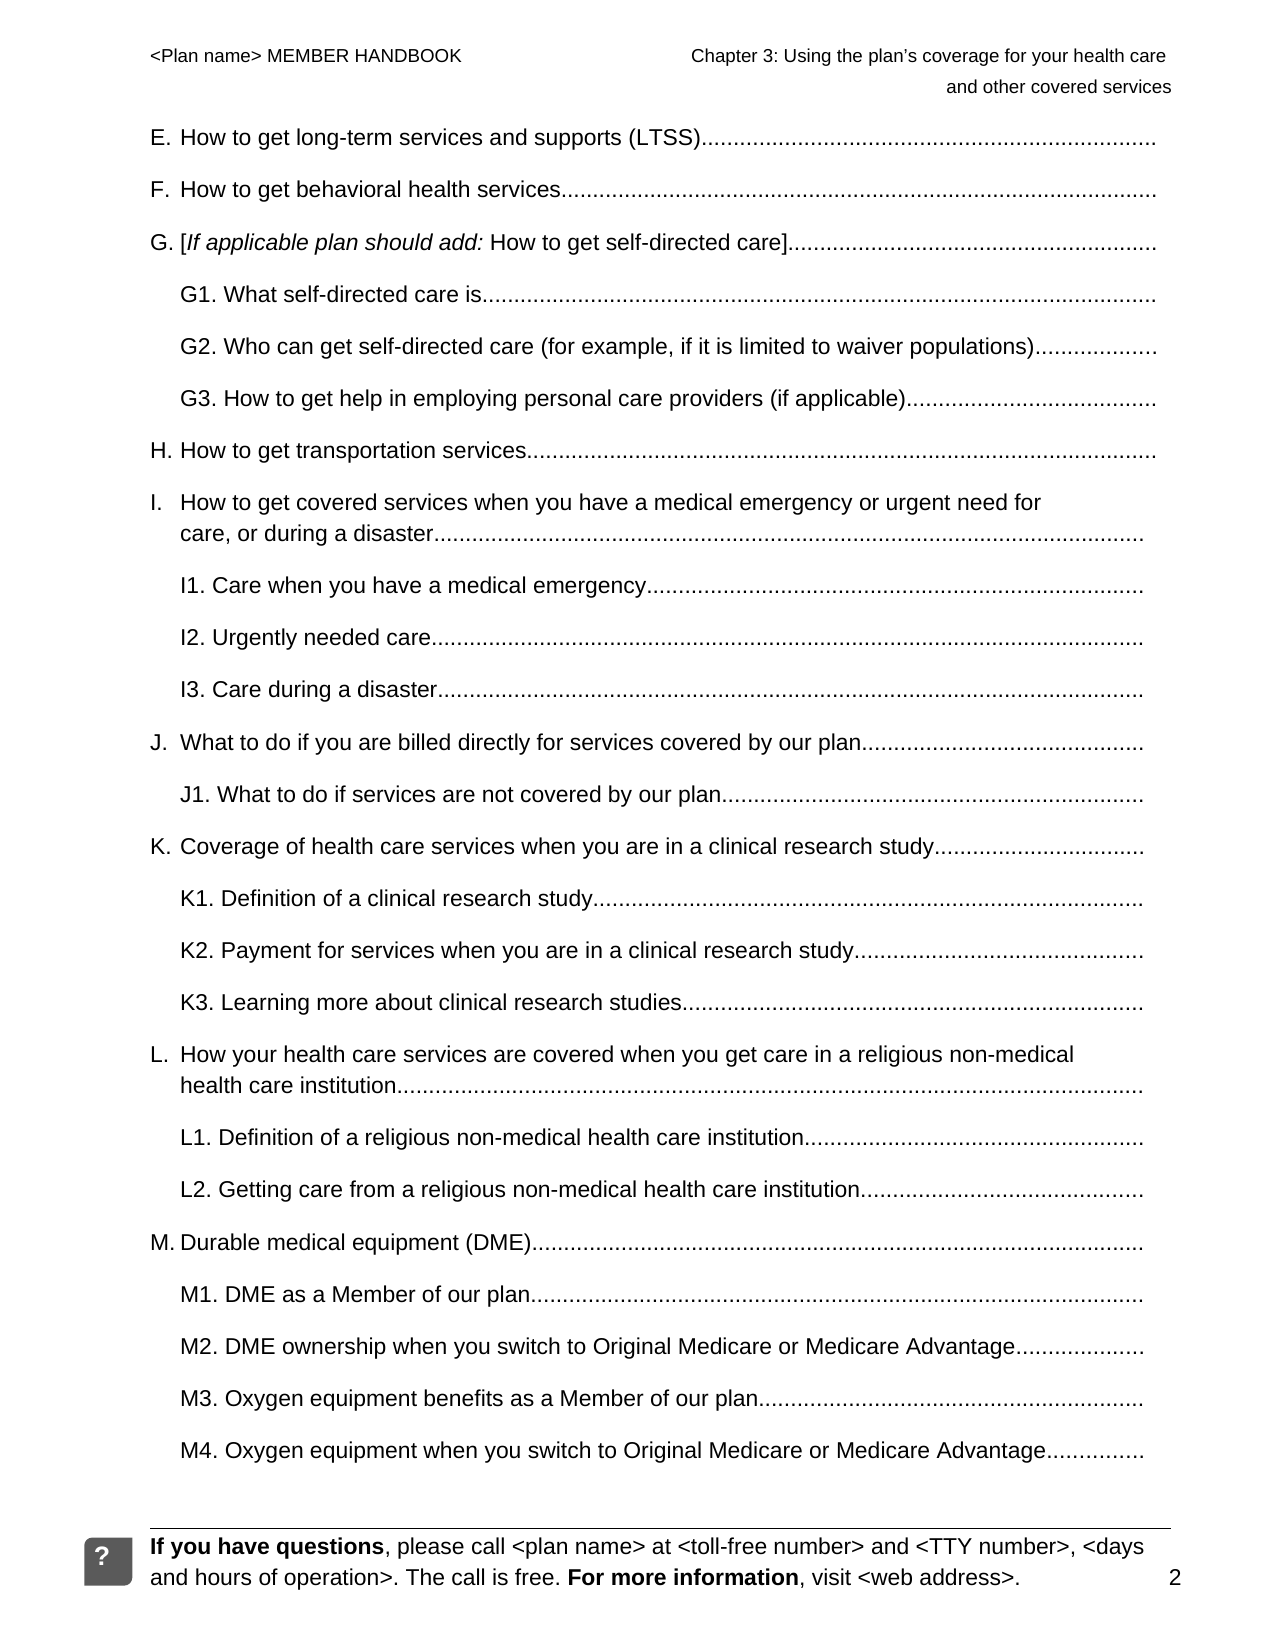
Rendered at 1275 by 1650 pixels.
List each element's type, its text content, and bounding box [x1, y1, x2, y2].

text G2. Who can get self-directed care (for example, if it is limited to waiver populations) 9 [180, 329, 1096, 360]
text I3. Care during a disaster 12 [180, 673, 1096, 704]
text M1. DME as a Member of our plan 15 [180, 1277, 1096, 1308]
text M2. DME ownership when you switch to Original Medicare or Medicare Advantage 16 [180, 1329, 1096, 1360]
text J. What to do if you are billed directly for services covered by our plan 12 [150, 725, 1096, 756]
text M4. Oxygen equipment when you switch to Original Medicare or Medicare Advantage 17 [180, 1433, 1096, 1464]
text L1. Definition of a religious non-medical health care institution 15 [180, 1121, 1096, 1152]
text F. How to get behavioral health services 8 [150, 173, 1096, 204]
text K1. Definition of a clinical research study 13 [180, 881, 1096, 912]
text J1. What to do if services are not covered by our plan 13 [180, 777, 1096, 808]
text K. Coverage of health care services when you are in a clinical research study 13 [150, 829, 1096, 860]
text K3. Learning more about clinical research studies 14 [180, 985, 1096, 1017]
text M3. Oxygen equipment benefits as a Member of our plan 17 [180, 1381, 1096, 1412]
text I1. Care when you have a medical emergency 10 [180, 569, 1096, 600]
text L. How your health care services are covered when you get care in a religious non-medical health care institution 14 [150, 1037, 1096, 1100]
text E. How to get long-term services and supports (LTSS) 8 [150, 121, 1096, 152]
text G3. How to get help in employing personal care providers (if applicable) 9 [180, 381, 1096, 412]
text K2. Payment for services when you are in a clinical research study 14 [180, 933, 1096, 964]
text H. How to get transportation services 9 [150, 433, 1096, 464]
text L2. Getting care from a religious non-medical health care institution 15 [180, 1173, 1096, 1204]
text I2. Urgently needed care 11 [180, 621, 1096, 652]
text M. Durable medical equipment (DME) 15 [150, 1225, 1096, 1256]
text G. [If applicable plan should add: How to get self-directed care] 8 [150, 225, 1096, 256]
text I. How to get covered services when you have a medical emergency or urgent need for care, or during a disaster 10 [150, 485, 1096, 548]
text G1. What self-directed care is 9 [180, 277, 1096, 308]
